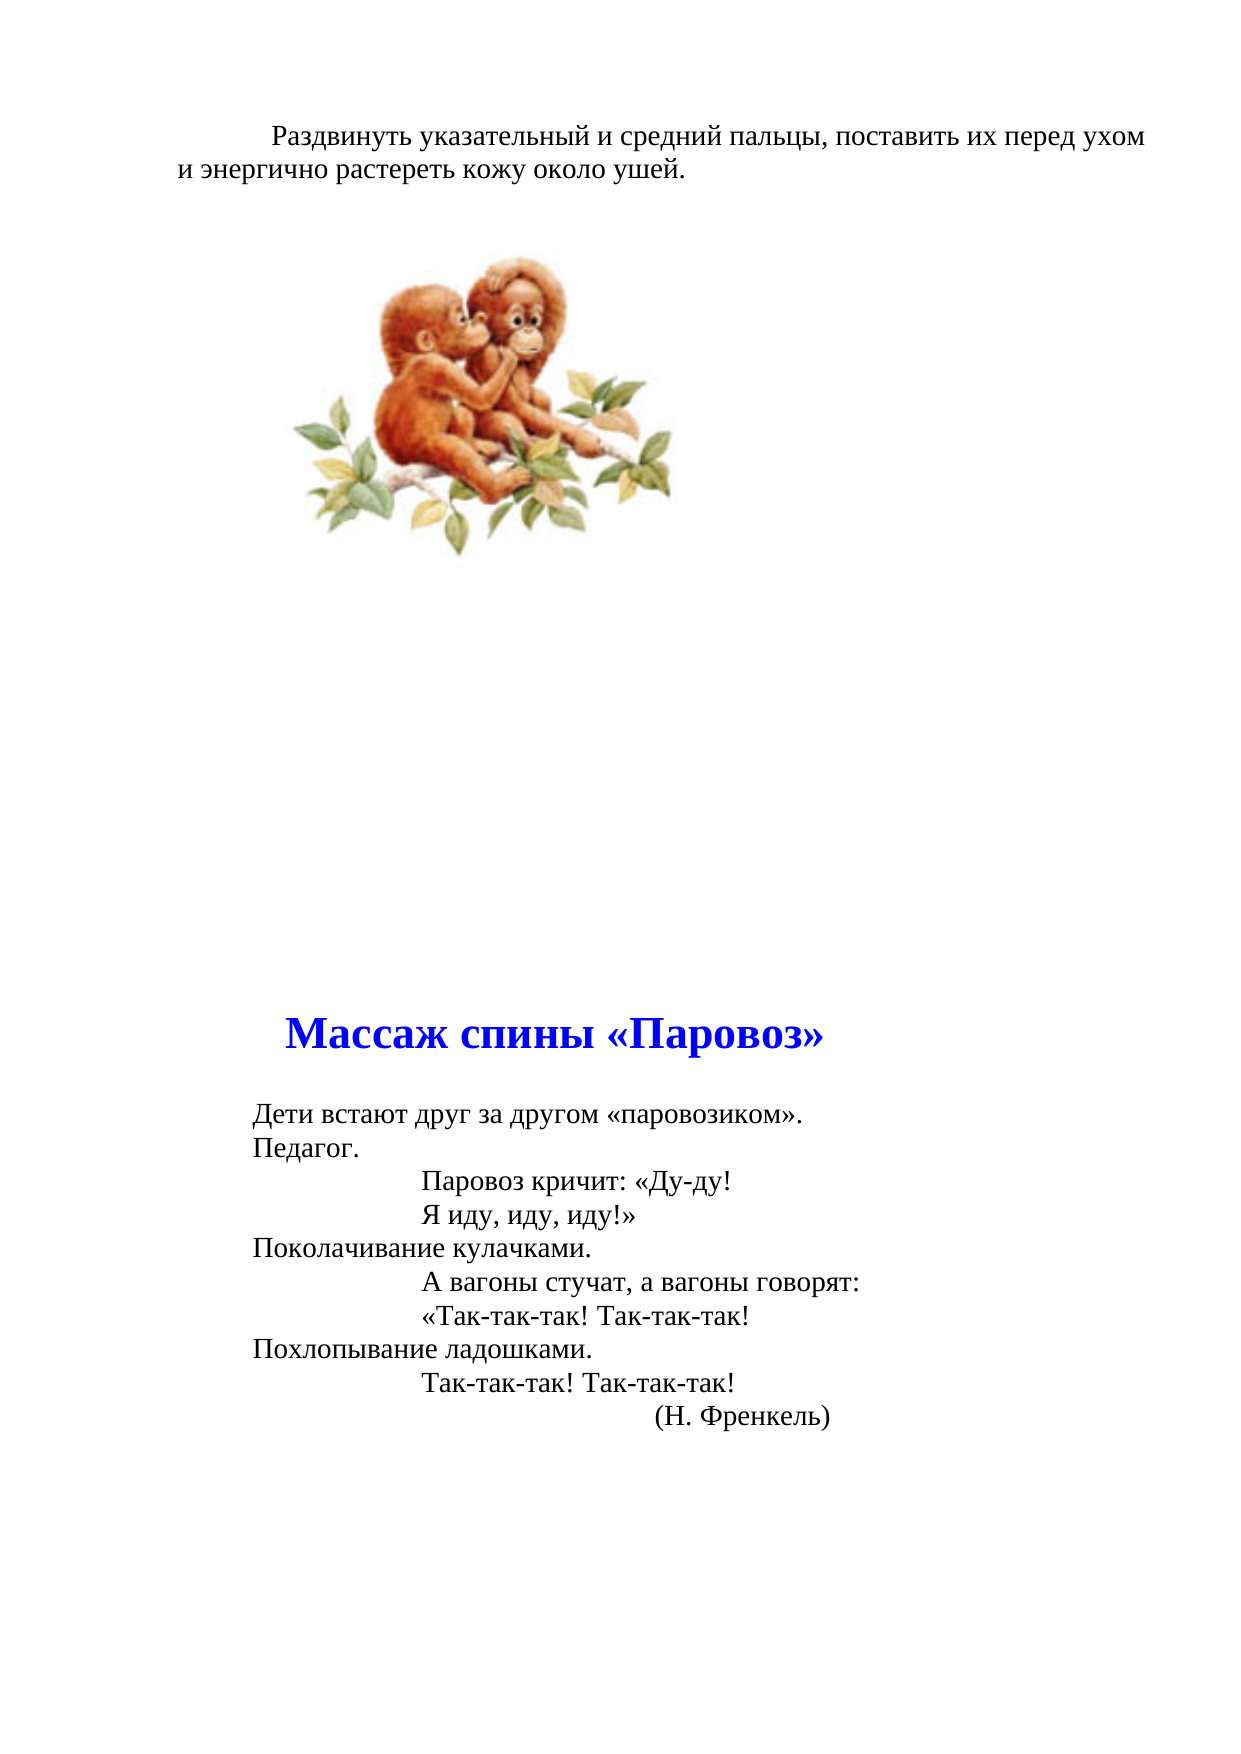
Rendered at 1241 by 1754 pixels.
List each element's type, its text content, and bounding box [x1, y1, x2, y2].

text «Так-так-так! Так-так-так! [177, 1298, 1152, 1331]
text Педагог. [177, 1130, 1152, 1163]
text Дети встают друг за другом «паровозиком». [177, 1096, 1152, 1130]
text Так-так-так! Так-так-так! [177, 1365, 1152, 1398]
text Поколачивание кулачками. [177, 1231, 1152, 1264]
text А вагоны стучат, а вагоны говорят: [177, 1264, 1152, 1298]
text Похлопывание ладошками. [177, 1331, 1152, 1365]
text Массаж спины «Паровоз» [177, 1005, 1152, 1058]
picture [271, 218, 694, 598]
text Паровоз кричит: «Ду-ду! [177, 1163, 1152, 1197]
text (Н. Френкель) [177, 1398, 1152, 1432]
text Я иду, иду, иду!» [177, 1197, 1152, 1231]
text Раздвинуть указательный и средний пальцы, поставить их перед ухом и энергично растереть кожу около ушей. [177, 118, 1152, 185]
